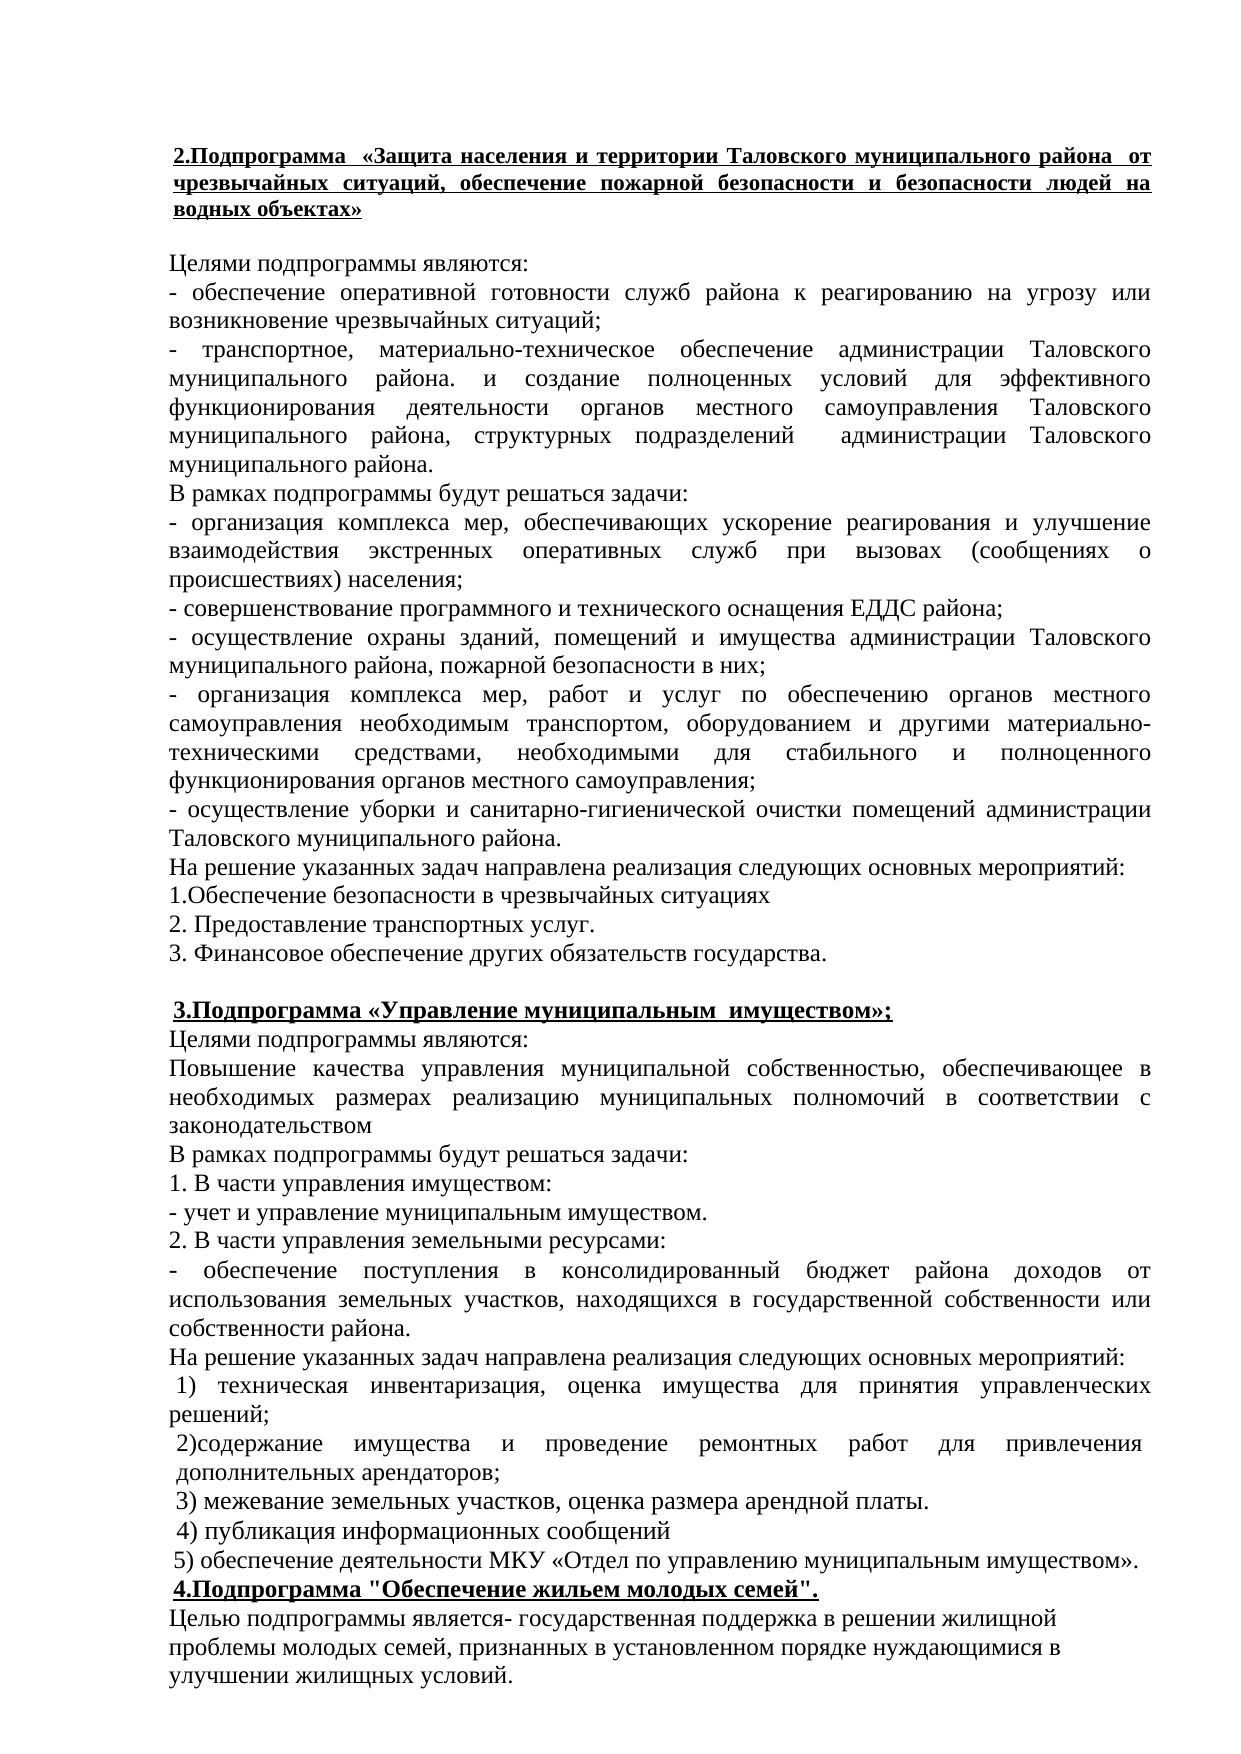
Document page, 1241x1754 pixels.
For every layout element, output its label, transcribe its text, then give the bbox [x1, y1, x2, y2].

text 4) публикация информационных сообщений [176, 1515, 1143, 1545]
text - обеспечение оперативной готовности служб района к реагированию на угрозу или возникновение чрезвычайных ситуаций; [169, 277, 1152, 334]
text - учет и управление муниципальным имуществом. [169, 1197, 1152, 1225]
text 3. Финансовое обеспечение других обязательств государства. [169, 938, 1152, 967]
text 1.Обеспечение безопасности в чрезвычайных ситуациях [169, 880, 1152, 909]
text Целями подпрограммы являются: [169, 248, 1152, 277]
text - транспортное, материально-техническое обеспечение администрации Таловского муниципального района. и создание полноценных условий для эффективного функционирования деятельности органов местного самоуправления Таловского муниципального района, структурных подразделений администрации Таловского муниципального района. [169, 334, 1152, 478]
text 2.Подпрограмма «Защита населения и территории Таловского муниципального района от чрезвычайных ситуаций, обеспечение пожарной безопасности и безопасности людей на водных объектах» [173, 193, 1152, 221]
text 2)содержание имущества и проведение ремонтных работ для привлечения дополнительных арендаторов; [176, 1428, 1143, 1485]
text В рамках подпрограммы будут решаться задачи: [169, 478, 1152, 507]
text 1. В части управления имуществом: [169, 1168, 1152, 1197]
text 2.Подпрограмма «Защита населения и территории Таловского муниципального района от чрезвычайных ситуаций, обеспечение пожарной безопасности и безопасности людей на водных объектах» [173, 142, 1152, 165]
text 3.Подпрограмма «Управление муниципальным имуществом»; [173, 995, 1152, 1024]
text 4.Подпрограмма "Обеспечение жильем молодых семей". [173, 1574, 1152, 1603]
text 2. Предоставление транспортных услуг. [169, 909, 1152, 938]
text На решение указанных задач направлена реализация следующих основных мероприятий: [169, 1342, 1152, 1370]
text - организация комплекса мер, работ и услуг по обеспечению органов местного самоуправления необходимым транспортом, оборудованием и другими материально-техническими средствами, необходимыми для стабильного и полноценного функционирования органов местного самоуправления; [169, 679, 1152, 794]
text Повышение качества управления муниципальной собственностью, обеспечивающее в необходимых размерах реализацию муниципальных полномочий в соответствии с законодательством [169, 1053, 1152, 1139]
text 2.Подпрограмма «Защита населения и территории Таловского муниципального района от чрезвычайных ситуаций, обеспечение пожарной безопасности и безопасности людей на водных объектах» [173, 166, 1152, 192]
text - организация комплекса мер, обеспечивающих ускорение реагирования и улучшение взаимодействия экстренных оперативных служб при вызовах (сообщениях о происшествиях) населения; [169, 507, 1152, 593]
text Целью подпрограммы является- государственная поддержка в решении жилищной проблемы молодых семей, признанных в установленном порядке нуждающимися в улучшении жилищных условий. [169, 1603, 1152, 1689]
text В рамках подпрограммы будут решаться задачи: [169, 1139, 1152, 1168]
text 5) обеспечение деятельности МКУ «Отдел по управлению муниципальным имуществом». [173, 1545, 1152, 1574]
text - обеспечение поступления в консолидированный бюджет района доходов от использования земельных участков, находящихся в государственной собственности или собственности района. [169, 1254, 1152, 1342]
text 2. В части управления земельными ресурсами: [169, 1225, 1152, 1254]
text - осуществление уборки и санитарно-гигиенической очистки помещений администрации Таловского муниципального района. [169, 794, 1152, 852]
text 3) межевание земельных участков, оценка размера арендной платы. [169, 1485, 1150, 1515]
text - совершенствование программного и технического оснащения ЕДДС района; [169, 593, 1152, 622]
text - осуществление охраны зданий, помещений и имущества администрации Таловского муниципального района, пожарной безопасности в них; [169, 622, 1152, 679]
text На решение указанных задач направлена реализация следующих основных мероприятий: [169, 852, 1152, 880]
text 1) техническая инвентаризация, оценка имущества для принятия управленческих решений; [169, 1370, 1152, 1428]
text Целями подпрограммы являются: [169, 1024, 1152, 1053]
